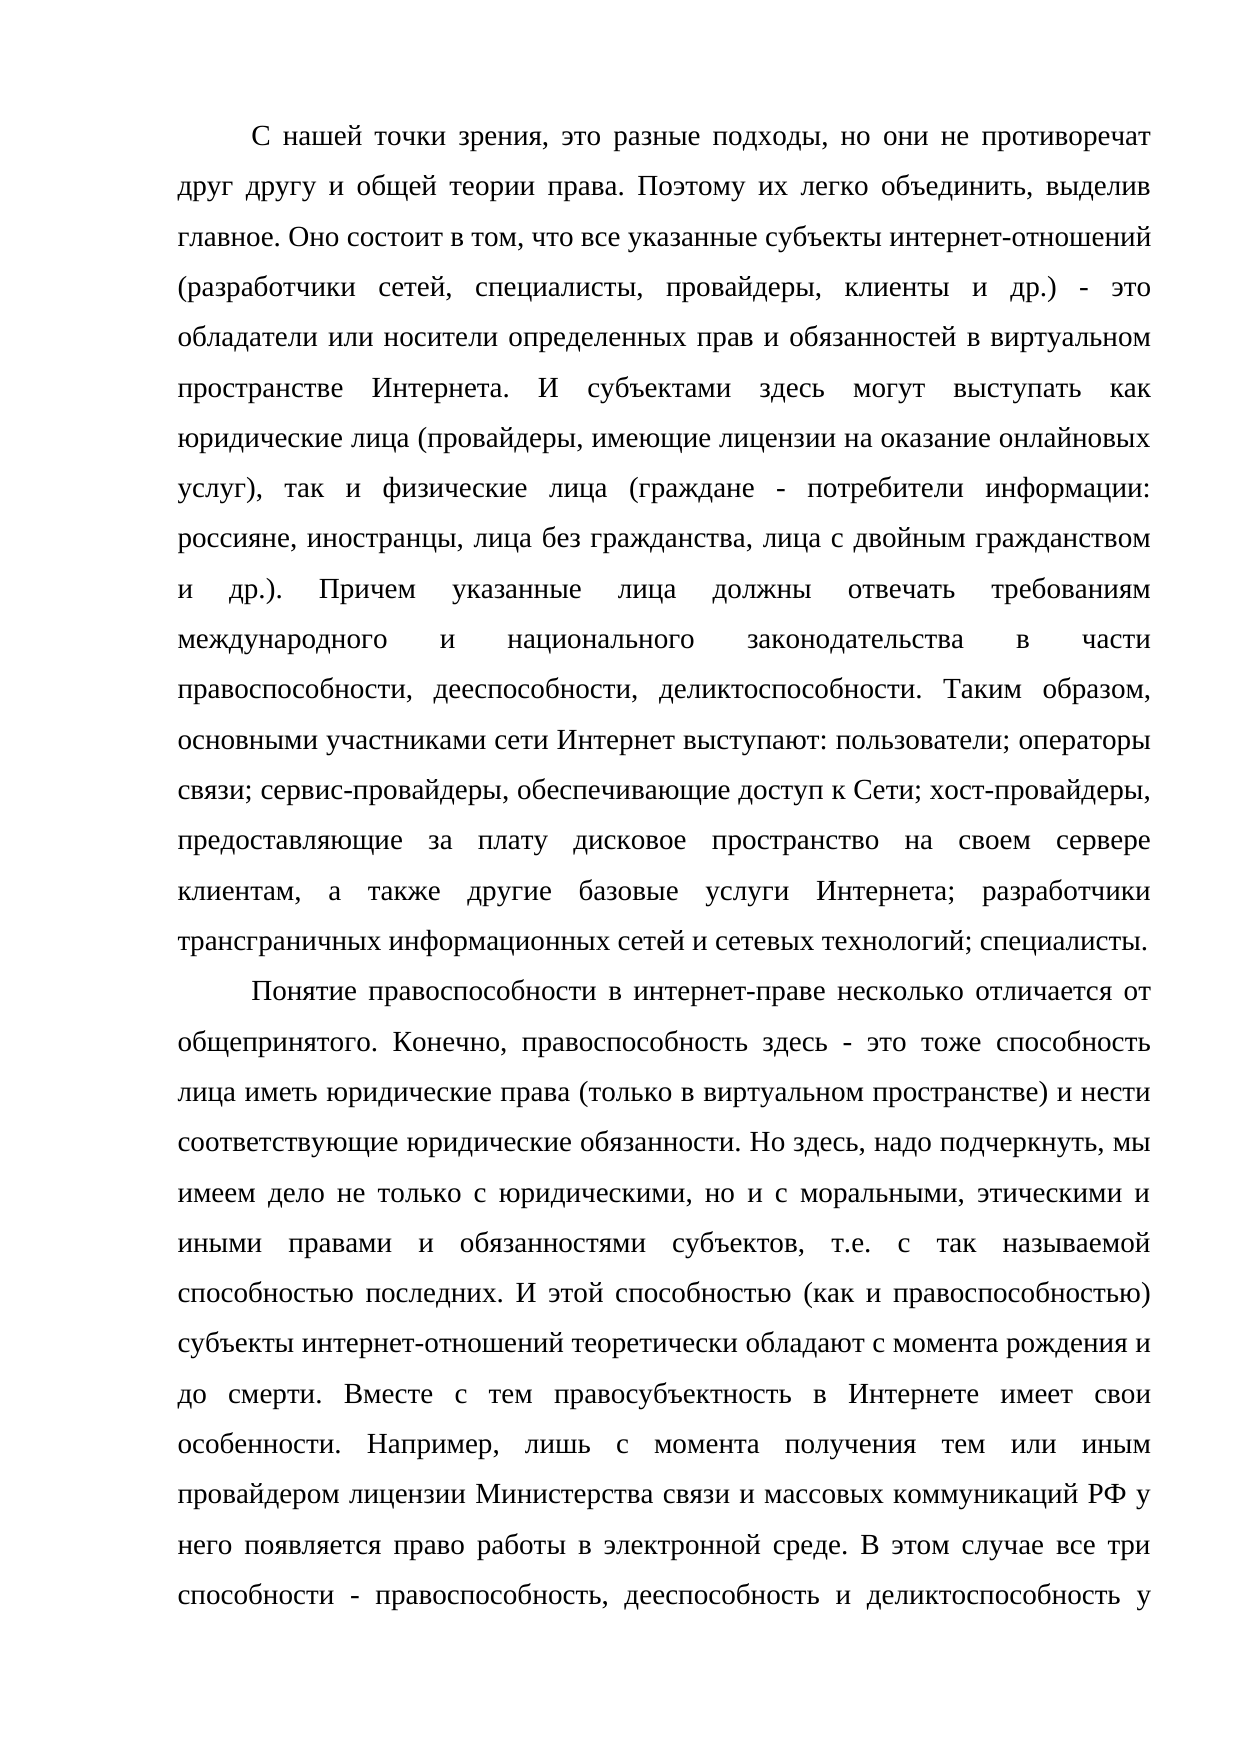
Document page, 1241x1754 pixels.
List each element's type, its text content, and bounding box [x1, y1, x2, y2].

text С нашей точки зрения, это разные подходы, но они не противоречат друг другу и общей теории права. Поэтому их легко объединить, выделив главное. Оно состоит в том, что все указанные субъекты интернет-отношений (разработчики сетей, специалисты, провайдеры, клиенты и др.) - это обладатели или носители определенных прав и обязанностей в виртуальном пространстве Интернета. И субъектами здесь могут выступать как юридические лица (провайдеры, имеющие лицензии на оказание онлайновых услуг), так и физические лица (граждане - потребители информации: россияне, иностранцы, лица без гражданства, лица с двойным гражданством и др.). Причем указанные лица должны отвечать требованиям международного и национального законодательства в части правоспособности, дееспособности, деликтоспособности. Таким образом, основными участниками сети Интернет выступают: пользователи; операторы связи; сервис-провайдеры, обеспечивающие доступ к Сети; хост-провайдеры, предоставляющие за плату дисковое пространство на своем сервере клиентам, а также другие базовые услуги Интернета; разработчики трансграничных информационных сетей и сетевых технологий; специалисты. [177, 118, 1152, 957]
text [177, 973, 1152, 1611]
